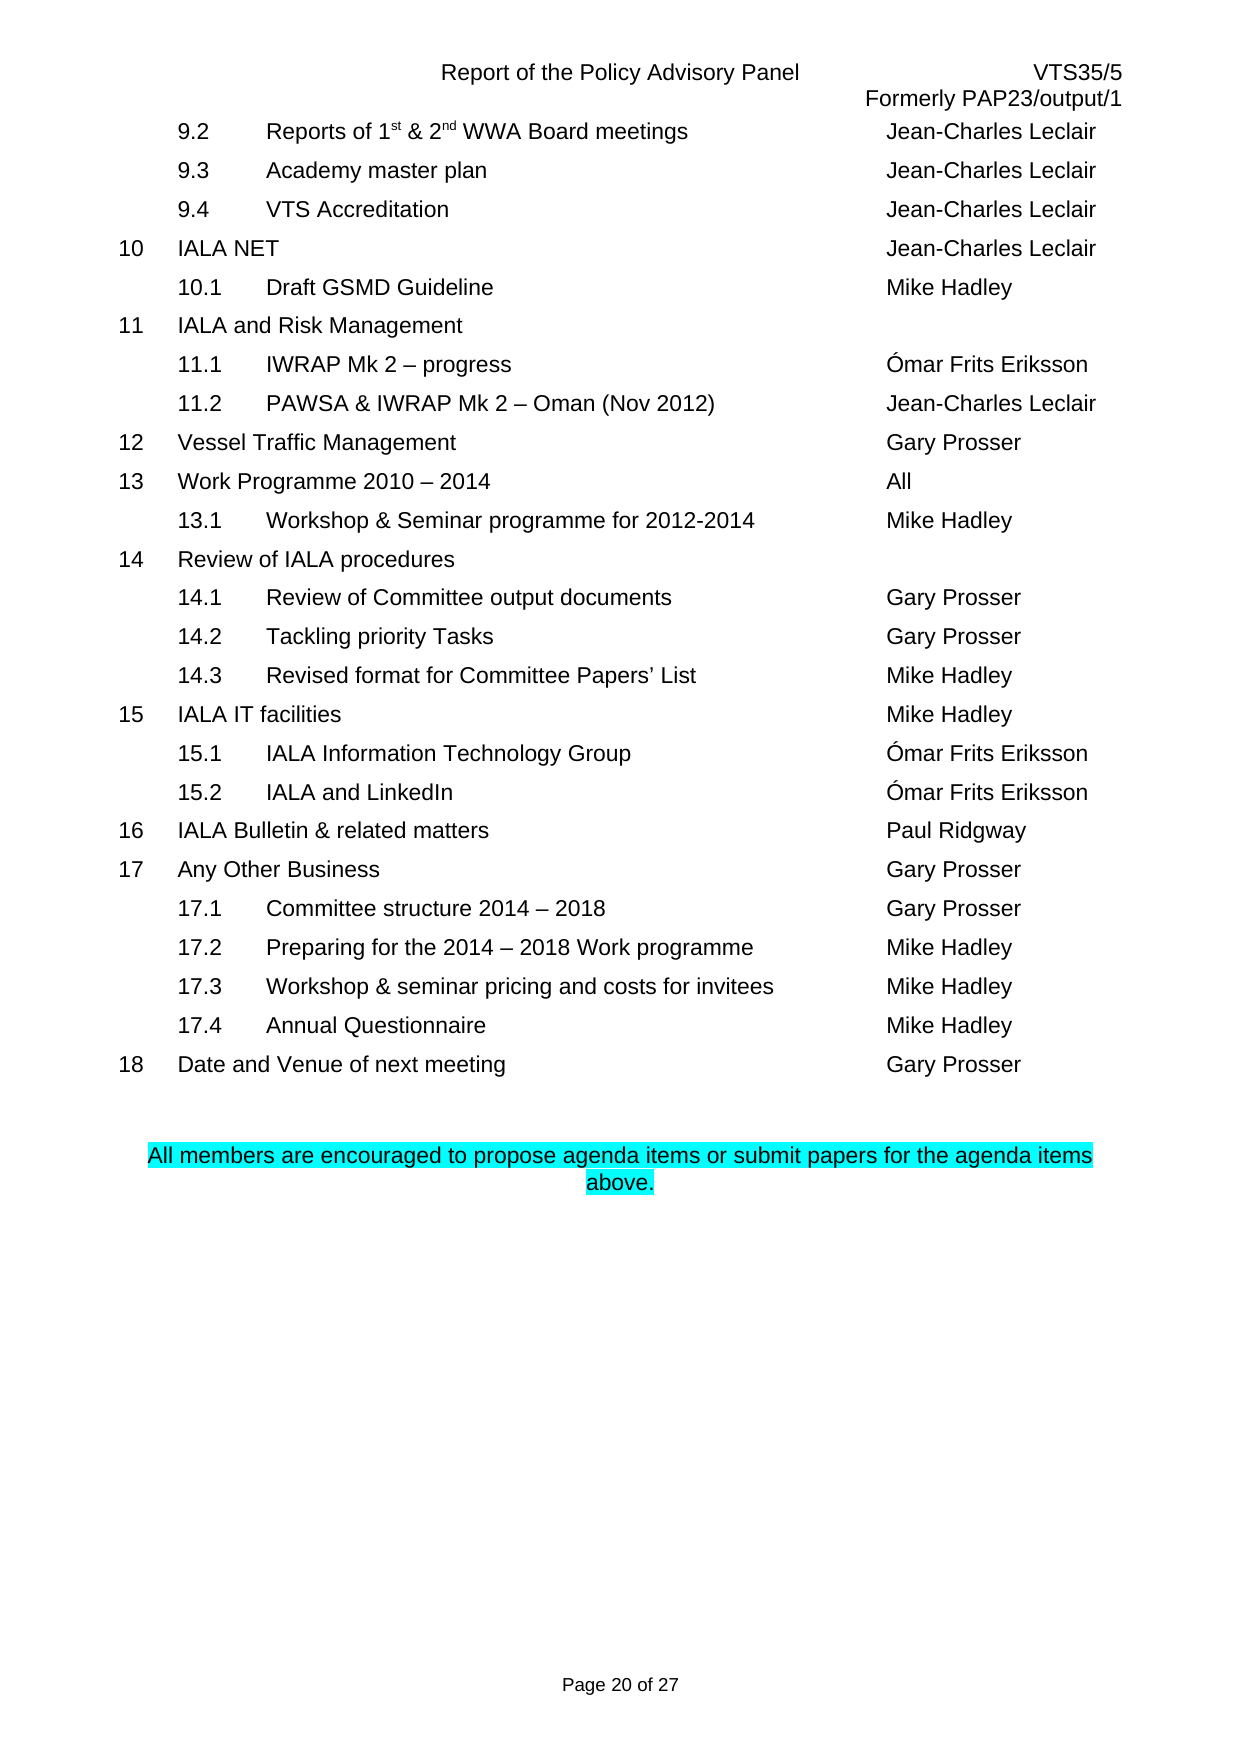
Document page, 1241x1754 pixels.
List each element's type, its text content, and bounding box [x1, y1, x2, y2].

list IALA and Risk Management [118, 312, 1122, 339]
list Work Programme 2010 – 2014 All [118, 468, 1122, 494]
list Review of IALA procedures [118, 546, 1122, 572]
list IALA IT facilities Mike Hadley [118, 701, 1122, 727]
list Academy master plan Jean-Charles Leclair [177, 157, 1122, 183]
list Committee structure 2014 – 2018 Gary Prosser [177, 895, 1122, 922]
list Annual Questionnaire Mike Hadley [177, 1012, 1122, 1038]
list IWRAP Mk 2 – progress Ómar Frits Eriksson [177, 351, 1122, 378]
list Any Other Business Gary Prosser [118, 856, 1122, 883]
list Reports of 1st & 2nd WWA Board meetings Jean-Charles Leclair [177, 118, 1122, 144]
list IALA and LinkedIn Ómar Frits Eriksson [177, 779, 1122, 805]
list Workshop & seminar pricing and costs for invitees Mike Hadley [177, 973, 1122, 999]
list Vessel Traffic Management Gary Prosser [118, 429, 1122, 455]
list Tackling priority Tasks Gary Prosser [177, 623, 1122, 649]
list Date and Venue of next meeting Gary Prosser [118, 1051, 1122, 1077]
text All members are encouraged to propose agenda items or submit papers for the agenda items above. [118, 1142, 1122, 1195]
list Revised format for Committee Papers’ List Mike Hadley [177, 662, 1122, 688]
list Workshop & Seminar programme for 2012-2014 Mike Hadley [177, 507, 1122, 533]
list IALA NET Jean-Charles Leclair [118, 235, 1122, 261]
list Preparing for the 2014 – 2018 Work programme Mike Hadley [177, 934, 1122, 960]
list PAWSA & IWRAP Mk 2 – Oman (Nov 2012) Jean-Charles Leclair [177, 390, 1122, 416]
list VTS Accreditation Jean-Charles Leclair [177, 196, 1122, 222]
list Draft GSMD Guideline Mike Hadley [177, 273, 1122, 300]
list IALA Information Technology Group Ómar Frits Eriksson [177, 740, 1122, 766]
list IALA Bulletin & related matters Paul Ridgway [118, 817, 1122, 844]
list Review of Committee output documents Gary Prosser [177, 584, 1122, 611]
